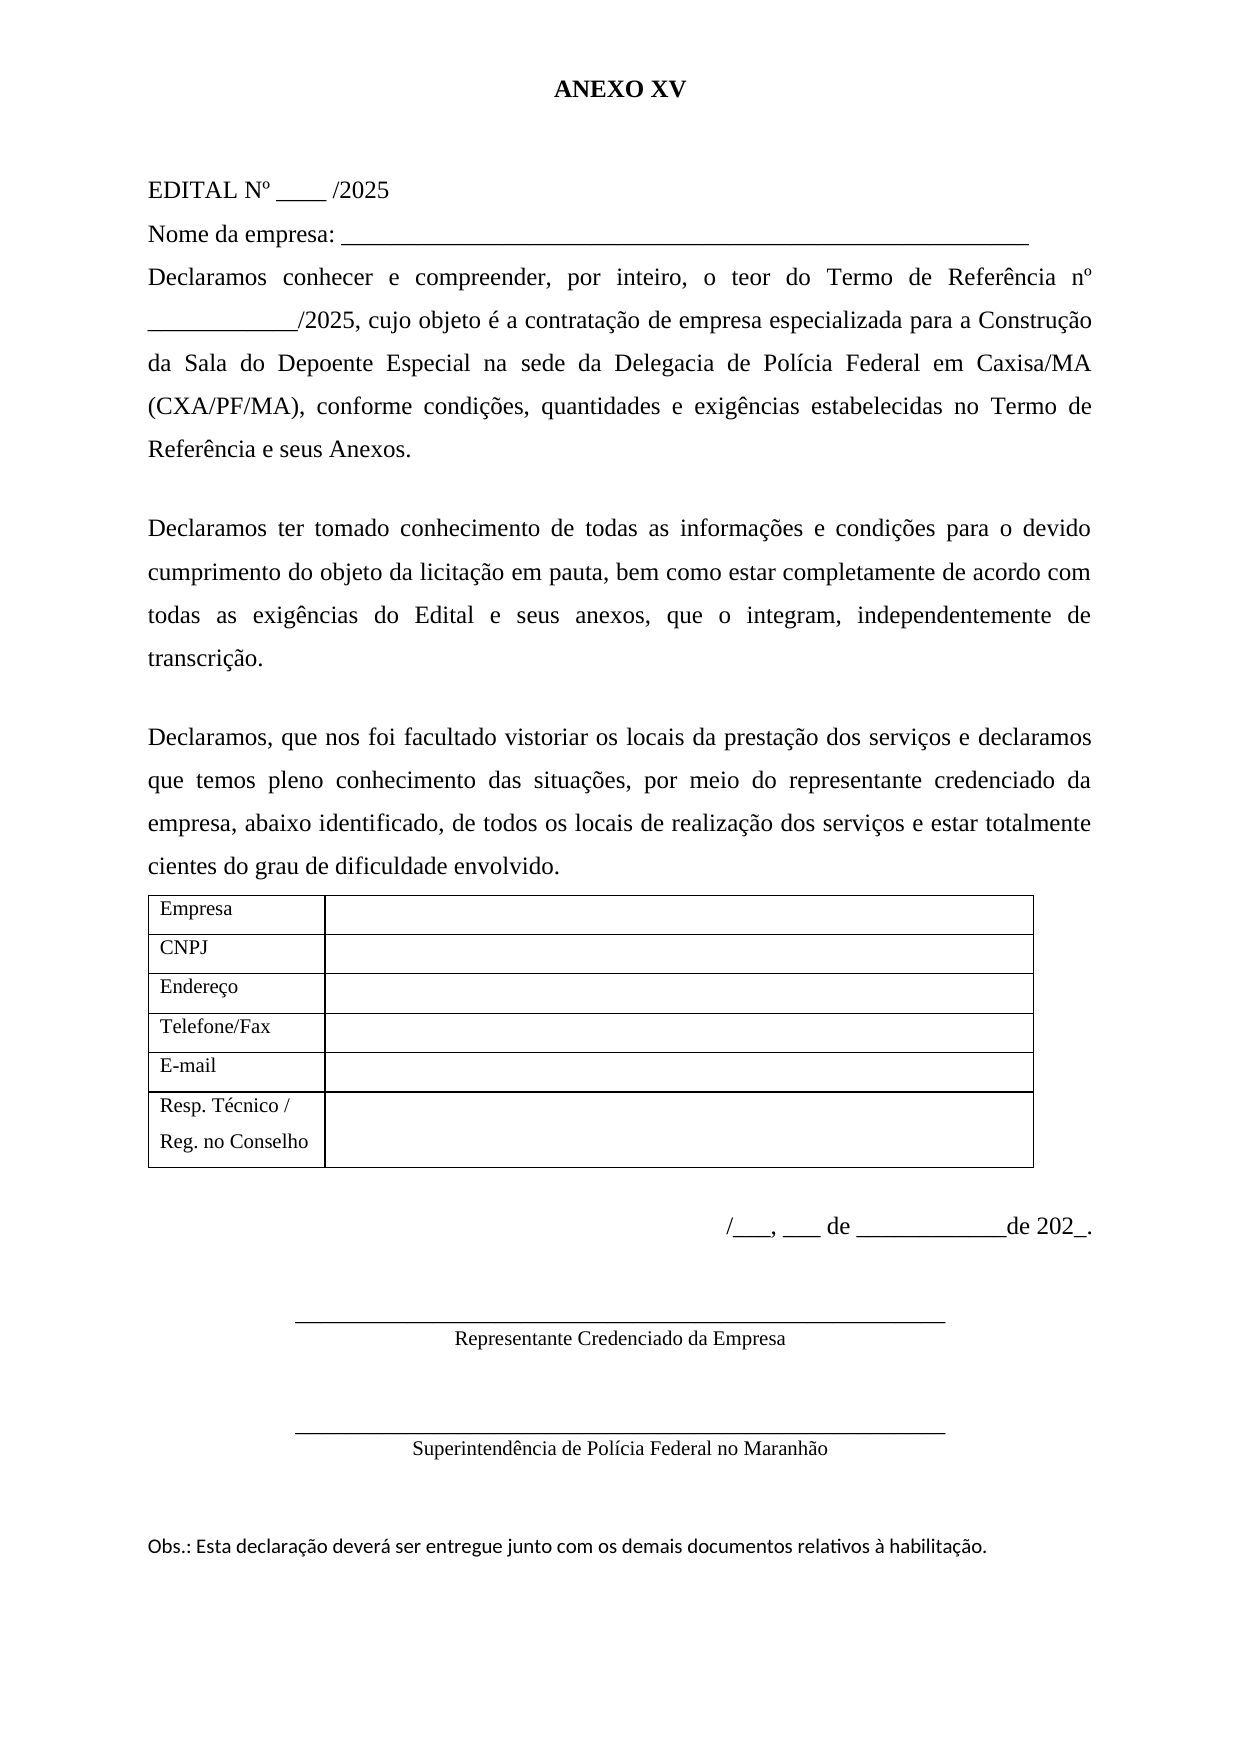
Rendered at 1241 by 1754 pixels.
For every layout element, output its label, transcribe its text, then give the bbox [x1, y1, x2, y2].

text ____________________________________________________ [148, 1408, 1092, 1436]
table_header Empresa [149, 896, 324, 934]
text /___, ___ de ____________de 202_. [148, 1211, 1092, 1240]
text ____________________________________________________ [148, 1297, 1092, 1326]
text Obs.: Esta declaração deverá ser entregue junto com os demais documentos relativos à habilitação. [148, 1533, 1092, 1559]
table_cell [326, 1014, 1033, 1052]
table_cell [326, 974, 1033, 1013]
table_cell Resp. Técnico / Reg. no Conselho [149, 1093, 324, 1167]
table_cell [326, 1053, 1033, 1091]
table_cell Endereço [149, 974, 324, 1013]
text Declaramos ter tomado conhecimento de todas as informações e condições para o devido cumprimento do objeto da licitação em pauta, bem como estar completamente de acordo com todas as exigências do Edital e seus anexos, que o integram, independentemente de transcrição. [148, 513, 1092, 672]
text Declaramos conhecer e compreender, por inteiro, o teor do Termo de Referência nº ____________/2025, cujo objeto é a contratação de empresa especializada para a Construção da Sala do Depoente Especial na sede da Delegacia de Polícia Federal em Caxisa/MA (CXA/PF/MA), conforme condições, quantidades e exigências estabelecidas no Termo de Referência e seus Anexos. [148, 262, 1092, 463]
table_cell CNPJ [149, 935, 324, 973]
table_cell Telefone/Fax [149, 1014, 324, 1052]
table_header [326, 896, 1033, 934]
table_cell [326, 935, 1033, 973]
text Representante Credenciado da Empresa [148, 1326, 1092, 1350]
text EDITAL Nº ____ /2025 [148, 176, 1092, 204]
table_cell E-mail [149, 1053, 324, 1091]
text Superintendência de Polícia Federal no Maranhão [148, 1436, 1092, 1460]
table_cell [326, 1093, 1033, 1167]
text Declaramos, que nos foi facultado vistoriar os locais da prestação dos serviços e declaramos que temos pleno conhecimento das situações, por meio do representante credenciado da empresa, abaixo identificado, de todos os locais de realização dos serviços e estar totalmente cientes do grau de dificuldade envolvido. [148, 722, 1092, 880]
text Nome da empresa: _______________________________________________________ [148, 219, 1092, 247]
